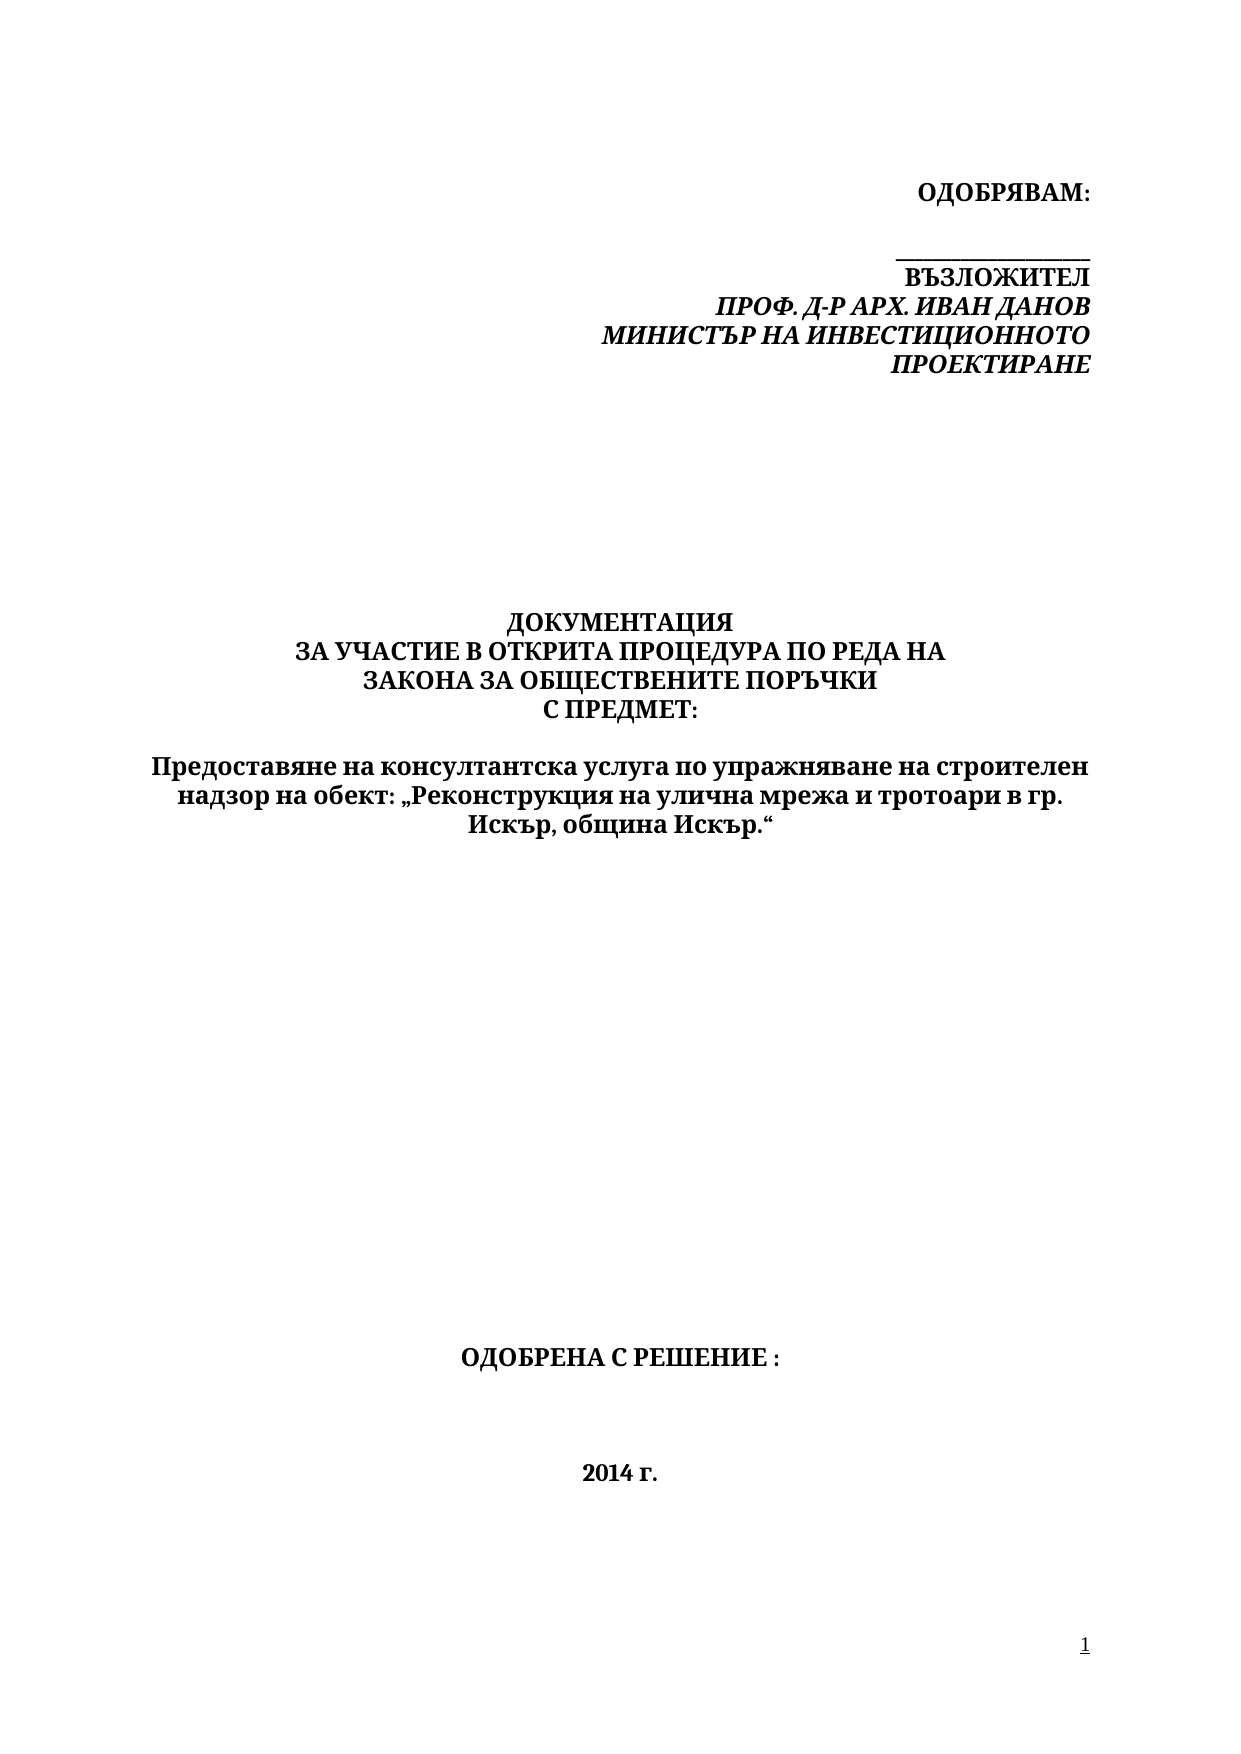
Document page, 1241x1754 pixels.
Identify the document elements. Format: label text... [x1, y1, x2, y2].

text ДОКУМЕНТАЦИЯ [150, 609, 1090, 638]
text ПРОЕКТИРАНЕ [150, 351, 1090, 379]
text 2014 г. [150, 1459, 1090, 1488]
text ПРОФ. Д-Р АРХ. ИВАН ДАНОВ [150, 293, 1090, 322]
text ОДОБРЕНА С РЕШЕНИЕ : [150, 1344, 1090, 1373]
text МИНИСТЪР НА ИНВЕСТИЦИОННОТО [150, 322, 1090, 351]
text С ПРЕДМЕТ: [150, 696, 1090, 724]
text Предоставяне на консултантска услуга по упражняване на строителен надзор на обект: „Реконструкция на улична мрежа и тротоари в гр. Искър, община Искър.“ [150, 753, 1090, 839]
text _____________________ [150, 236, 1090, 264]
text ЗА УЧАСТИЕ В ОТКРИТА ПРОЦЕДУРА ПО РЕДА НА [150, 638, 1090, 667]
text ЗАКОНА ЗА ОБЩЕСТВЕНИТЕ ПОРЪЧКИ [150, 667, 1090, 696]
text ОДОБРЯВАМ: [150, 179, 1090, 207]
text ВЪЗЛОЖИТЕЛ [150, 264, 1090, 293]
